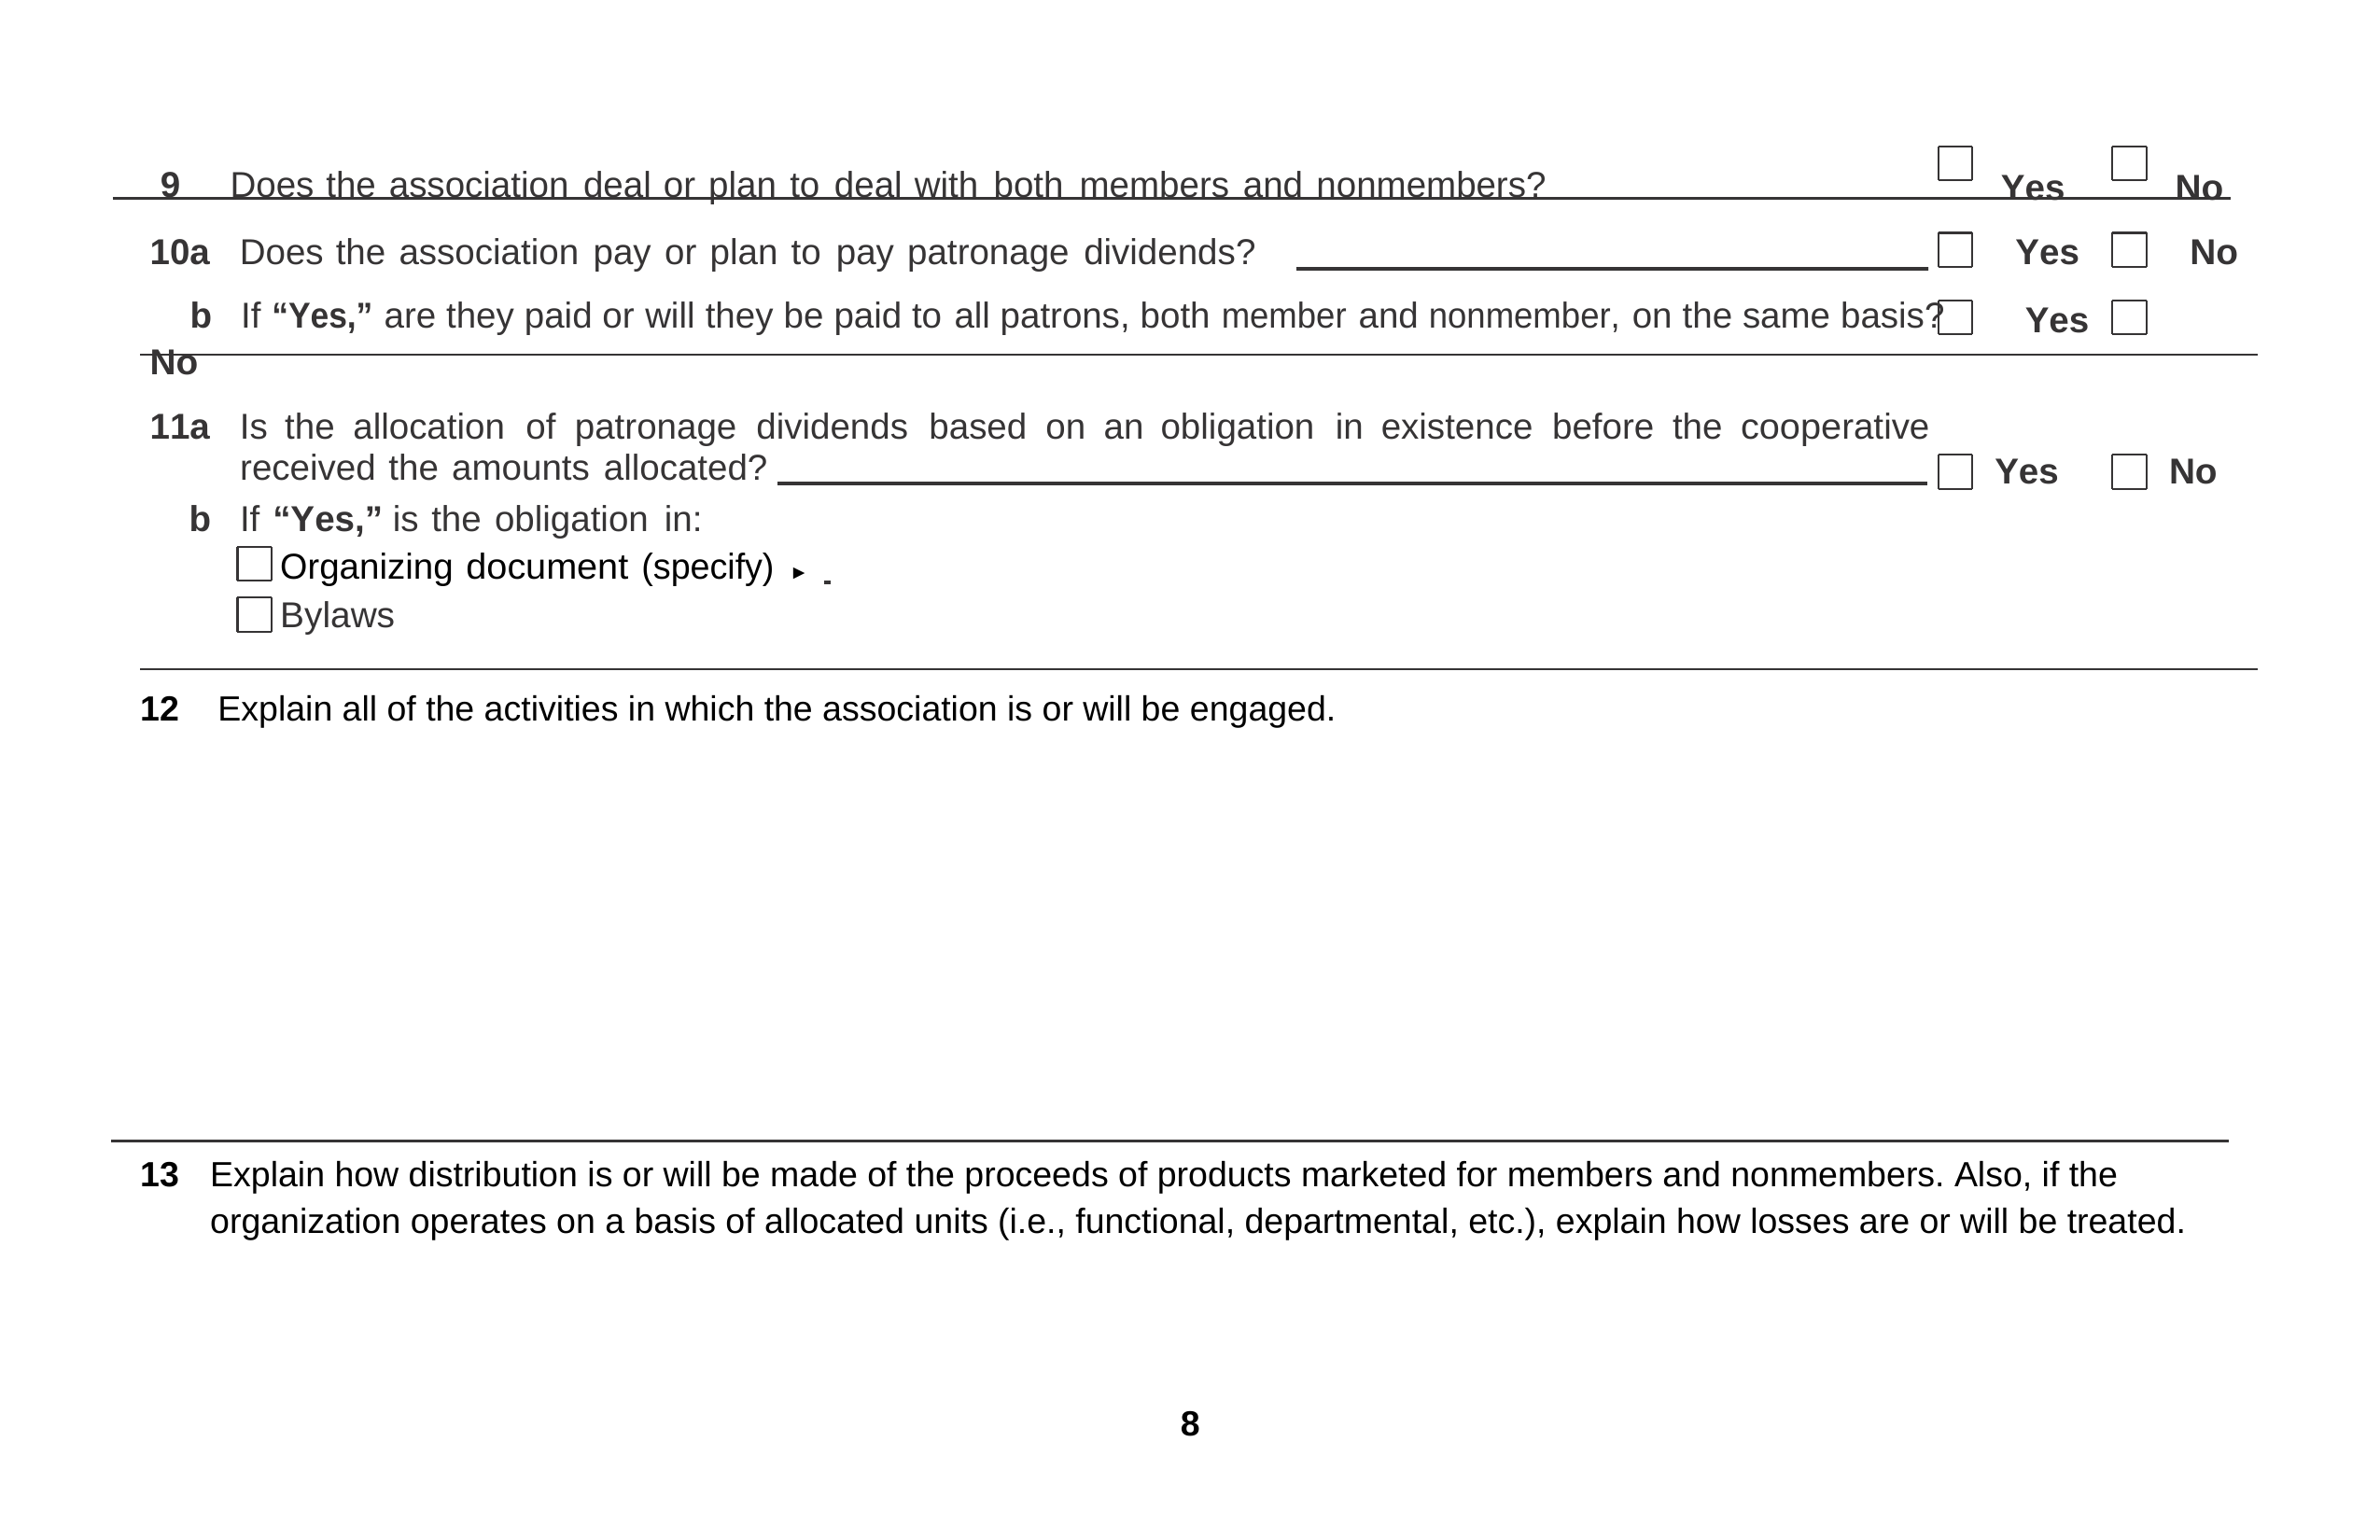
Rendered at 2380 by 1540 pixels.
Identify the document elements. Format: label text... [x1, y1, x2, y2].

text 11a Is the allocation of patronage dividends based on an obligation in existence before the cooperative [149, 405, 2240, 446]
text 10a Does the association pay or plan to pay patronage dividends? Yes No [149, 231, 2240, 273]
text 12 Explain all of the activities in which the association is or will be engaged. [140, 689, 2240, 729]
text Organizing document (specify) ► [280, 545, 2233, 587]
text 13 Explain how distribution is or will be made of the proceeds of products marketed for members and nonmembers. Also, if the organization operates on a basis of allocated units (i.e., functional, departmental, etc.), explain how losses are or will be treated. [140, 1154, 2240, 1240]
text received the amounts allocated? Yes No b If “Yes,” is the obligation in: [189, 446, 2233, 539]
text b If “Yes,” are they paid or will they be paid to all patrons, both member and nonmember, on the same basis? Yes No [149, 296, 2240, 382]
text Bylaws [280, 593, 2233, 636]
